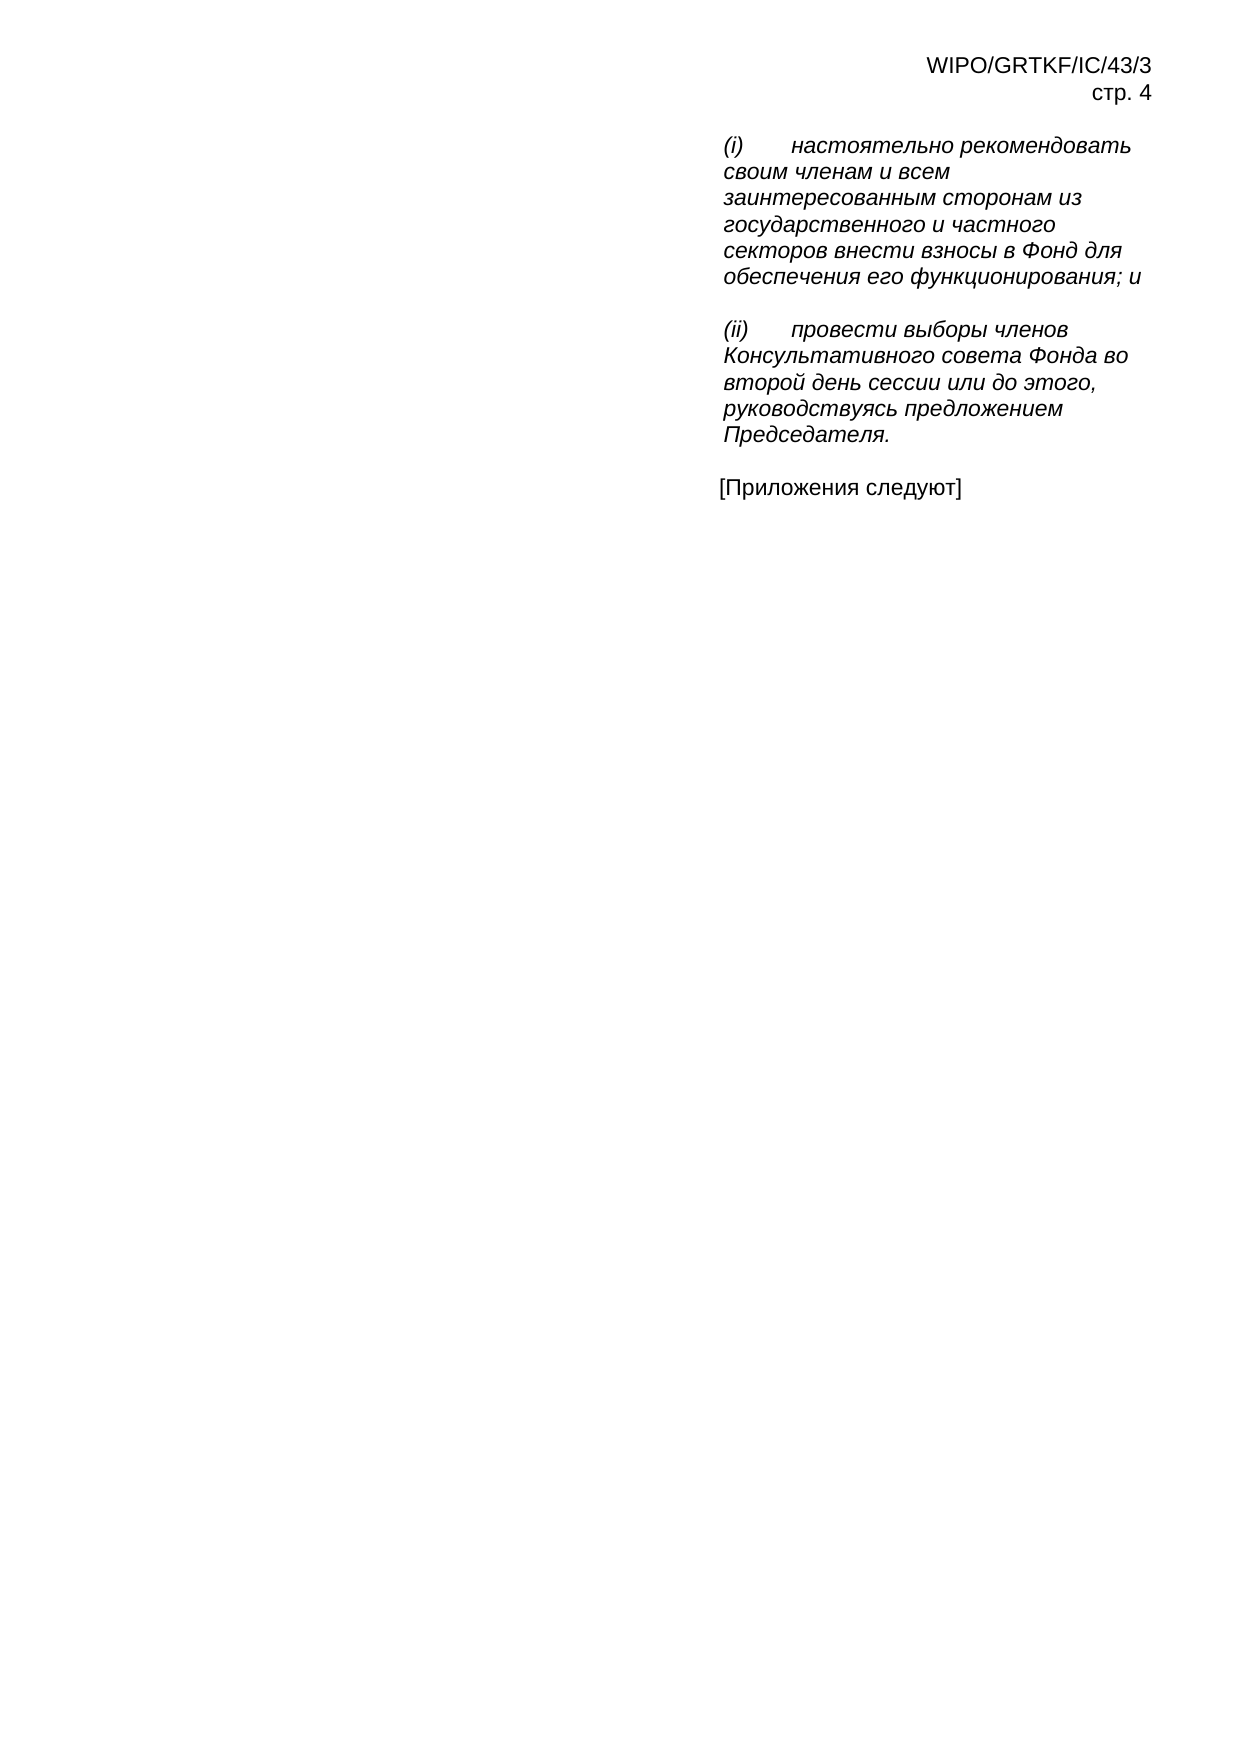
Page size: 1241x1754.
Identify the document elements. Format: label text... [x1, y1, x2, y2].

text (ii) провести выборы членов Консультативного совета Фонда во второй день сессии или до этого, руководствуясь предложением Председателя. [723, 316, 1152, 448]
text [Приложения следуют] [719, 474, 1152, 501]
text (i) настоятельно рекомендовать своим членам и всем заинтересованным сторонам из государственного и частного секторов внести взносы в Фонд для обеспечения его функционирования; и [723, 132, 1152, 290]
